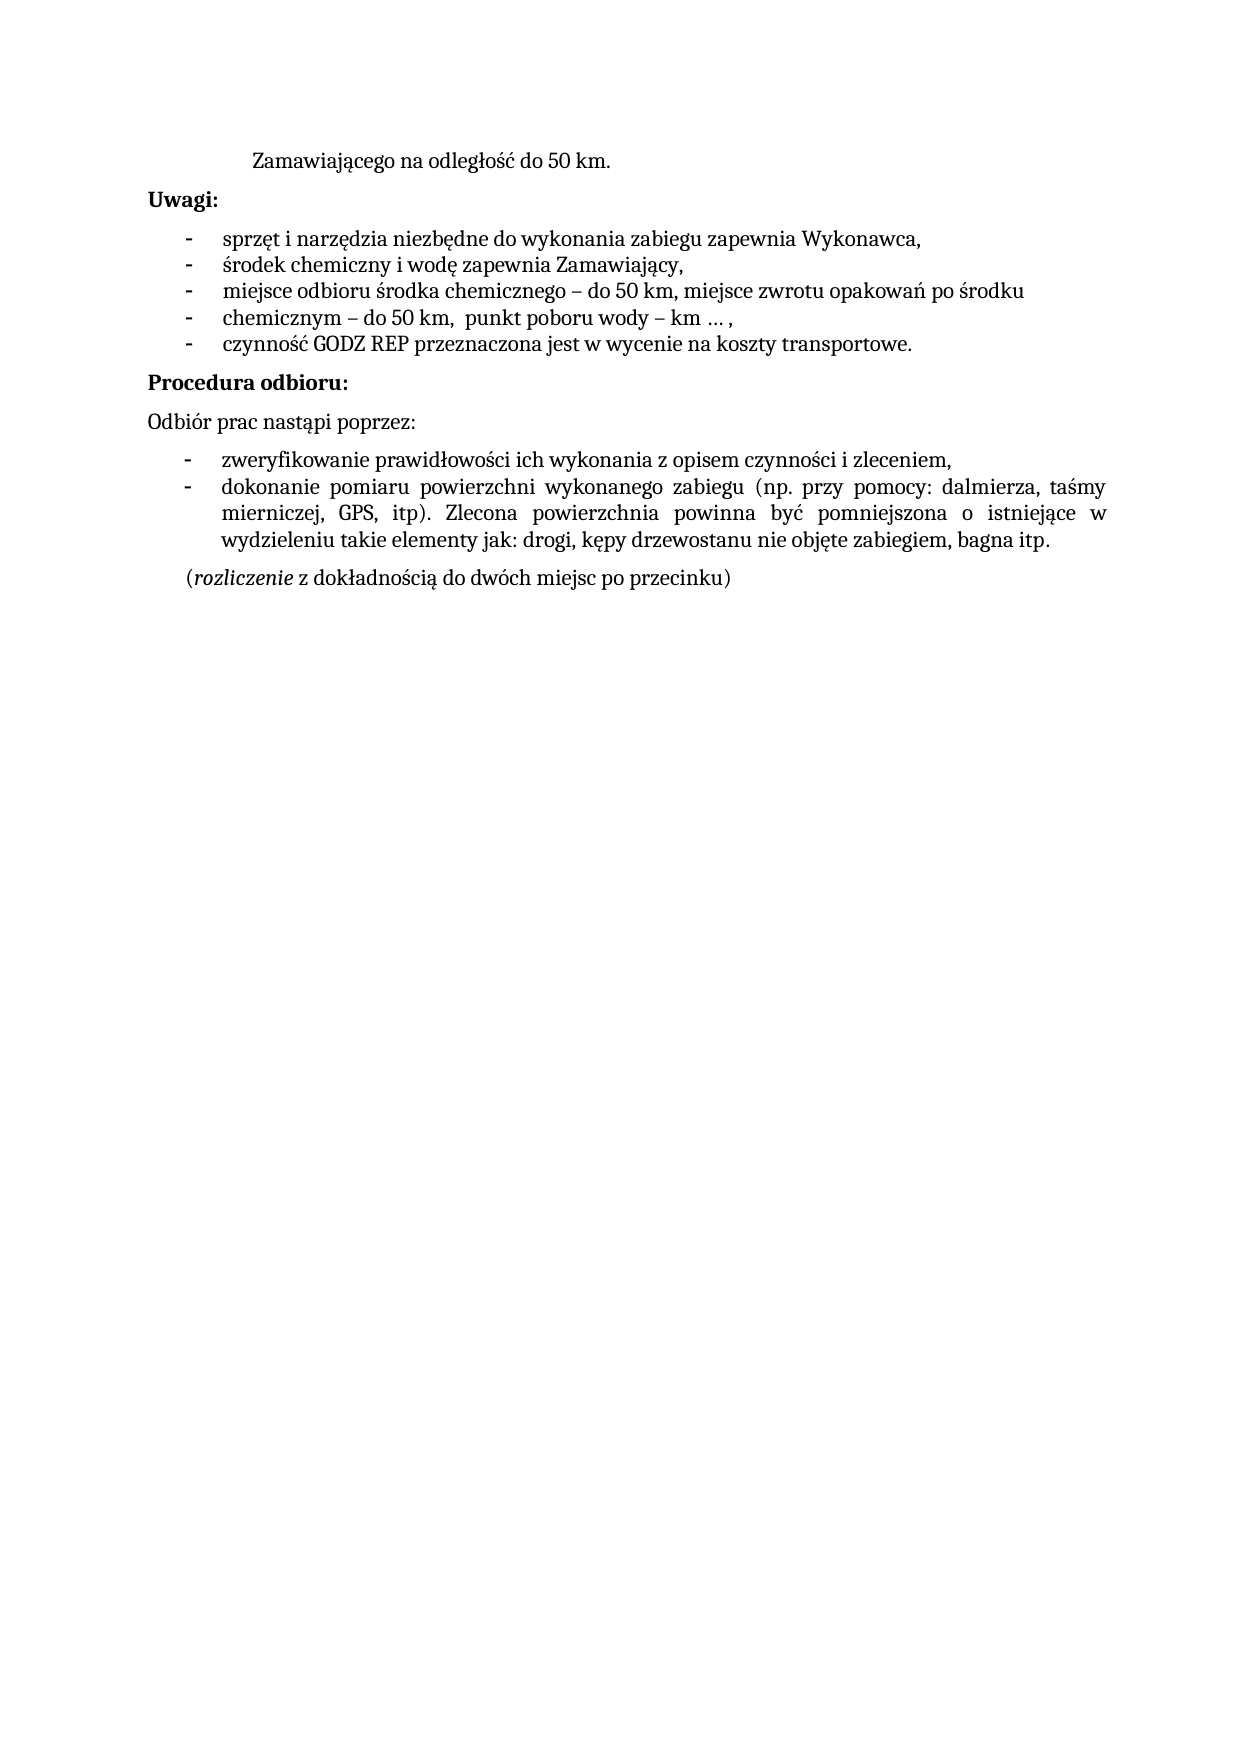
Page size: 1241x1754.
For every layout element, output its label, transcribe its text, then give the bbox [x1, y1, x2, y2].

text Procedura odbioru: [148, 369, 1107, 396]
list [215, 148, 1107, 174]
list środek chemiczny i wodę zapewnia Zamawiający, [185, 252, 1107, 278]
list zweryfikowanie prawidłowości ich wykonania z opisem czynności i zleceniem, [184, 447, 1107, 474]
text Odbiór prac nastąpi poprzez: [148, 408, 1107, 435]
list chemicznym – do 50 km, punkt poboru wody – km … , [185, 304, 1107, 331]
list miejsce odbioru środka chemicznego – do 50 km, miejsce zwrotu opakowań po środku [185, 278, 1107, 304]
list sprzęt i narzędzia niezbędne do wykonania zabiegu zapewnia Wykonawca, [185, 225, 1107, 252]
list czynność GODZ REP przeznaczona jest w wycenie na koszty transportowe. [185, 331, 1107, 357]
list dokonanie pomiaru powierzchni wykonanego zabiegu (np. przy pomocy: dalmierza, taśmy mierniczej, GPS, itp). Zlecona powierzchnia powinna być pomniejszona o istniejące w wydzieleniu takie elementy jak: drogi, kępy drzewostanu nie objęte zabiegiem, bagna itp. [184, 474, 1107, 553]
text (rozliczenie z dokładnością do dwóch miejsc po przecinku) [148, 565, 1107, 592]
text Uwagi: [148, 186, 1107, 213]
